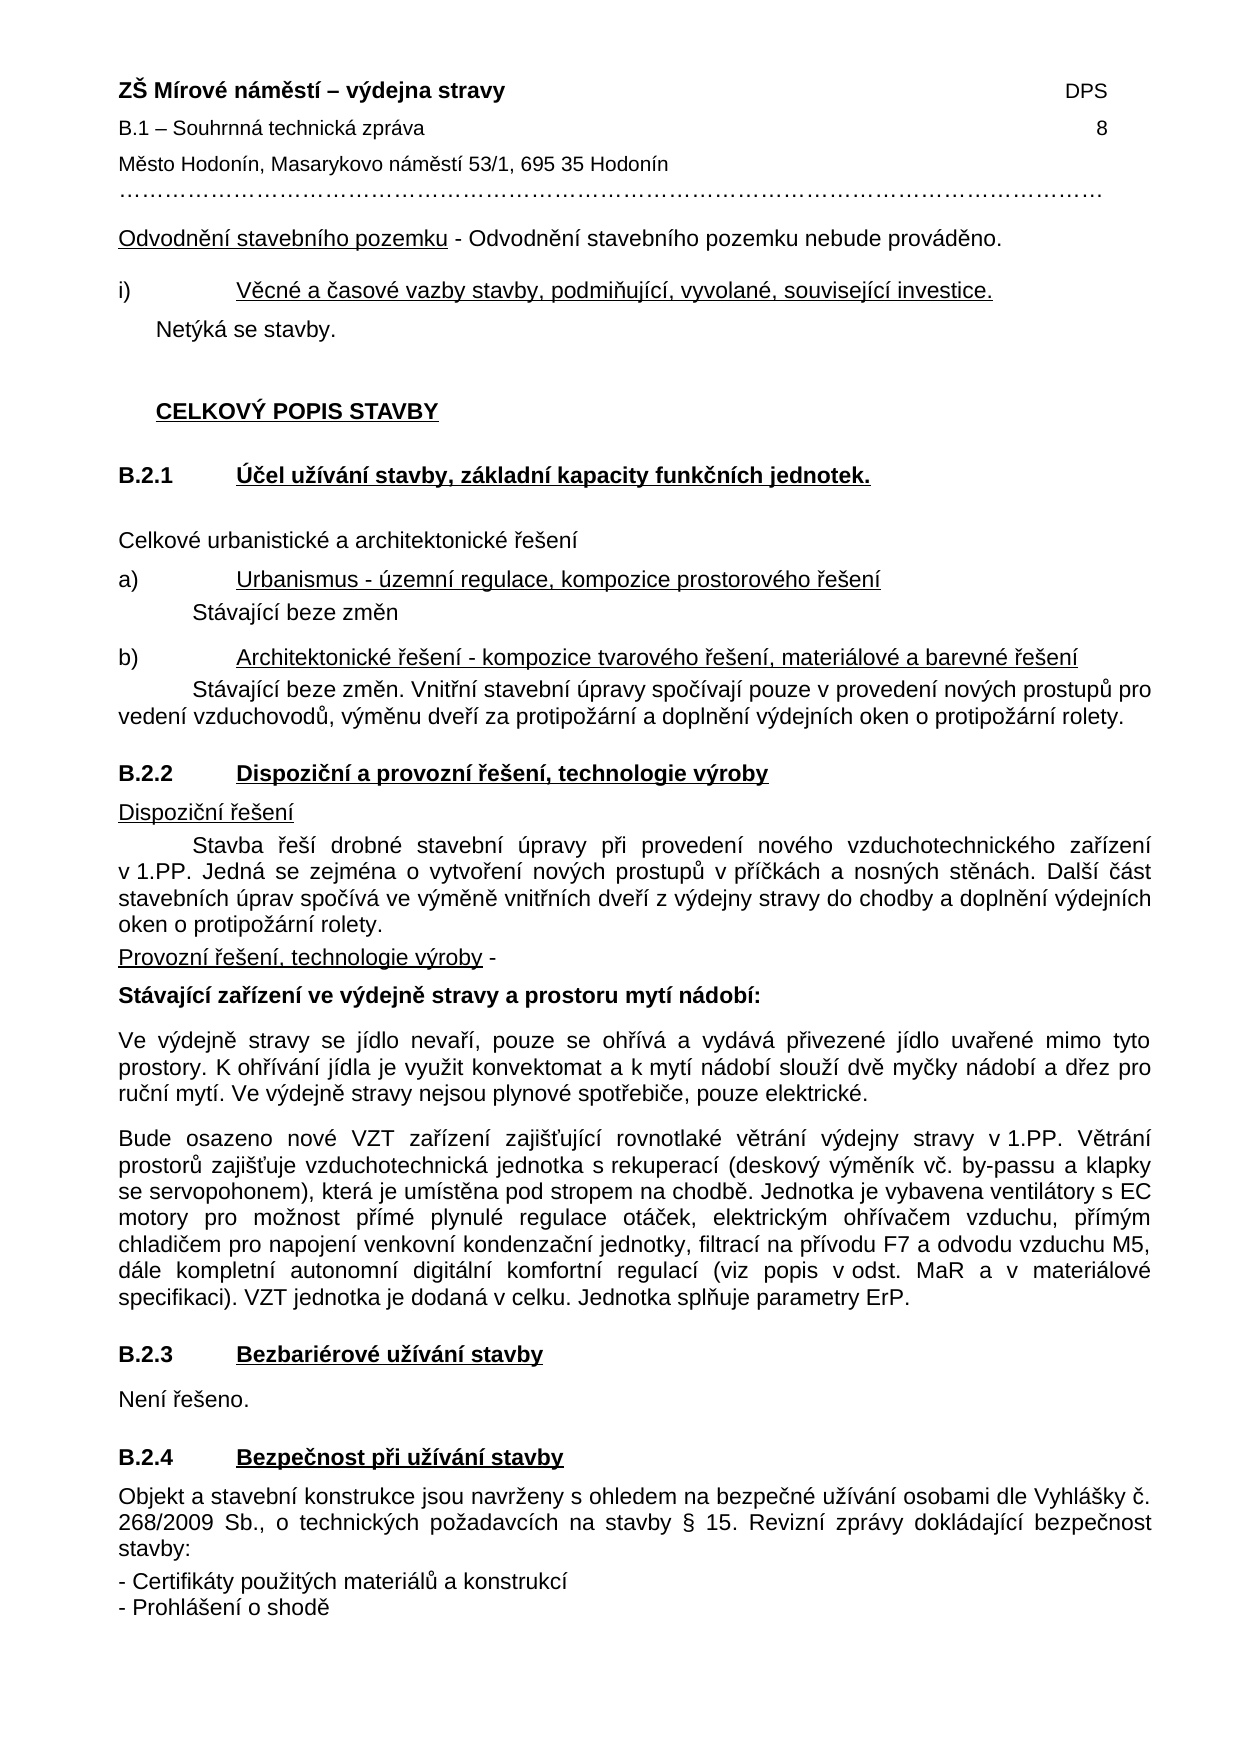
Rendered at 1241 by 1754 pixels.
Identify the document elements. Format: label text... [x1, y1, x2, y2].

subtitle Věcné a časové vazby stavby, podmiňující, vyvolané, související investice. [118, 277, 1152, 303]
text - Prohlášení o shodě [118, 1594, 1152, 1621]
subtitle Účel užívání stavby, základní kapacity funkčních jednotek. [118, 462, 1152, 488]
subtitle Bezpečnost při užívání stavby [118, 1444, 1152, 1470]
text Objekt a stavební konstrukce jsou navrženy s ohledem na bezpečné užívání osobami dle Vyhlášky č. 268/2009 Sb., o technických požadavcích na stavby § 15. Revizní zprávy dokládající bezpečnost stavby: [118, 1483, 1152, 1562]
text - Certifikáty použitých materiálů a konstrukcí [118, 1568, 1152, 1594]
text Ve výdejně stravy se jídlo nevaří, pouze se ohřívá a vydává přivezené jídlo uvařené mimo tyto prostory. K ohřívání jídla je využit konvektomat a k mytí nádobí slouží dvě myčky nádobí a dřez pro ruční mytí. Ve výdejně stravy nejsou plynové spotřebiče, pouze elektrické. [118, 1027, 1152, 1107]
text Provozní řešení, technologie výroby - [118, 943, 1152, 970]
text Celkové urbanistické a architektonické řešení [118, 527, 1152, 554]
text Dispoziční řešení [118, 799, 1152, 826]
subtitle Architektonické řešení - kompozice tvarového řešení, materiálové a barevné řešení [118, 644, 1152, 670]
text Stávající zařízení ve výdejně stravy a prostoru mytí nádobí: [118, 982, 1152, 1009]
subtitle Urbanismus - územní regulace, kompozice prostorového řešení [118, 566, 1152, 592]
subtitle Dispoziční a provozní řešení, technologie výroby [118, 760, 1152, 787]
text Netýká se stavby. [118, 316, 1152, 342]
text Není řešeno. [118, 1386, 1152, 1412]
subtitle Celkový popis stavby [156, 398, 1152, 424]
text Bude osazeno nové VZT zařízení zajišťující rovnotlaké větrání výdejny stravy v 1.PP. Větrání prostorů zajišťuje vzduchotechnická jednotka s rekuperací (deskový výměník vč. by-passu a klapky se servopohonem), která je umístěna pod stropem na chodbě. Jednotka je vybavena ventilátory s EC motory pro možnost přímé plynulé regulace otáček, elektrickým ohřívačem vzduchu, přímým chladičem pro napojení venkovní kondenzační jednotky, filtrací na přívodu F7 a odvodu vzduchu M5, dále kompletní autonomní digitální komfortní regulací (viz popis v odst. MaR a v materiálové specifikaci). VZT jednotka je dodaná v celku. Jednotka splňuje parametry ErP. [118, 1125, 1152, 1310]
subtitle Bezbariérové užívání stavby [118, 1341, 1152, 1367]
text Stavba řeší drobné stavební úpravy při provedení nového vzduchotechnického zařízení v 1.PP. Jedná se zejména o vytvoření nových prostupů v příčkách a nosných stěnách. Další část stavebních úprav spočívá ve výměně vnitřních dveří z výdejny stravy do chodby a doplnění výdejních oken o protipožární rolety. [118, 832, 1152, 937]
text Stávající beze změn. Vnitřní stavební úpravy spočívají pouze v provedení nových prostupů pro vedení vzduchovodů, výměnu dveří za protipožární a doplnění výdejních oken o protipožární rolety. [118, 676, 1152, 729]
text Odvodnění stavebního pozemku - Odvodnění stavebního pozemku nebude prováděno. [118, 225, 1152, 252]
text Stávající beze změn [118, 599, 1152, 625]
